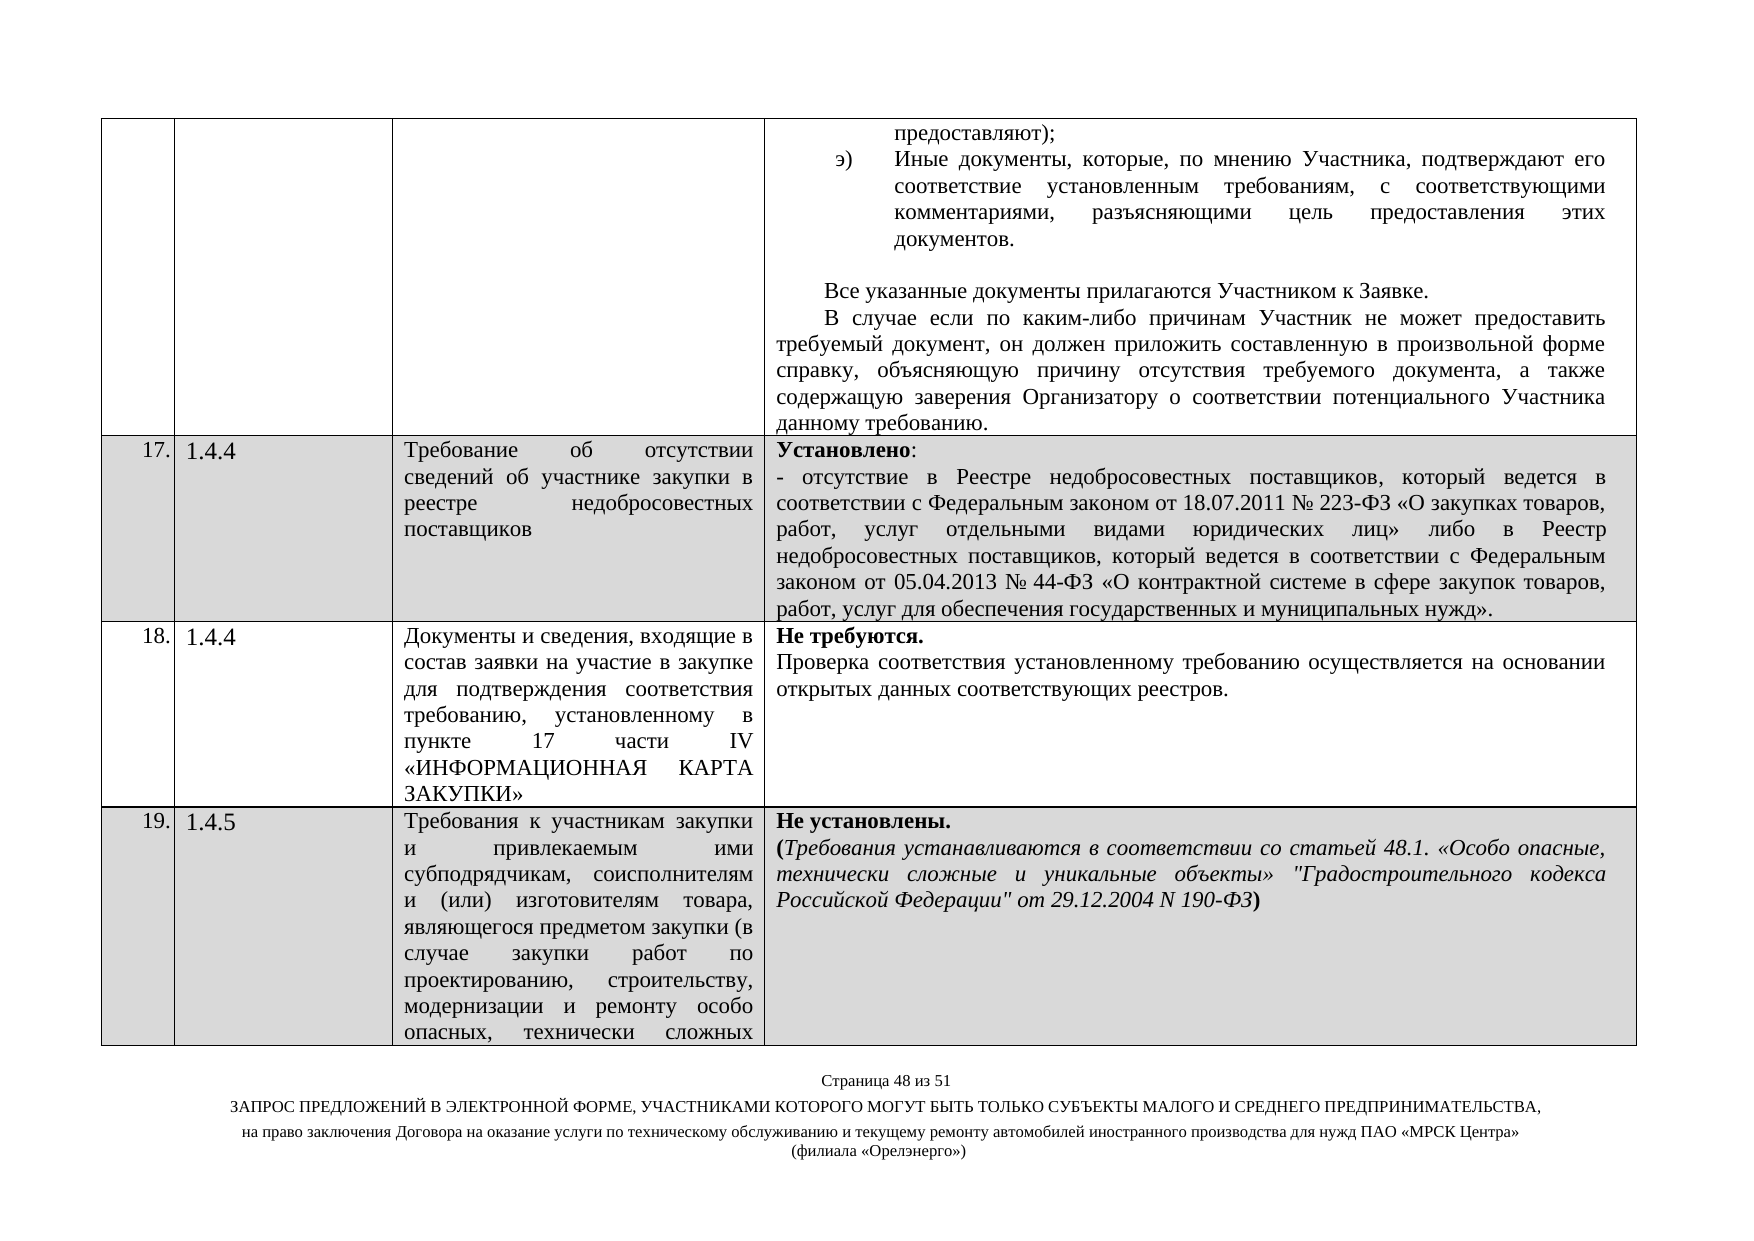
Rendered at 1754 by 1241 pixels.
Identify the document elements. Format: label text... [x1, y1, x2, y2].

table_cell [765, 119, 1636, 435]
table_cell Требование об отсутствии сведений об участнике закупки в реестре недобросовестных поставщиков [393, 436, 764, 621]
table_cell [102, 436, 174, 621]
table_cell [102, 808, 174, 1045]
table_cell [393, 808, 764, 1045]
table_cell [102, 119, 174, 435]
table_cell 1.4.4 [175, 622, 392, 806]
table_cell 1.4.5 [175, 808, 392, 1045]
table_cell Установлено: - отсутствие в Реестре недобросовестных поставщиков, который ведется в соответствии с Федеральным законом от 18.07.2011 № 223-ФЗ «О закупках товаров, работ, услуг отдельными видами юридических лиц» либо в Реестр недобросовестных поставщиков, который ведется в соответствии с Федеральным законом от 05.04.2013 № 44-ФЗ «О контрактной системе в сфере закупок товаров, работ, услуг для обеспечения государственных и муниципальных нужд». [765, 436, 1636, 621]
table_cell 1.4.4 [175, 436, 392, 621]
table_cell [175, 119, 392, 435]
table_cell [765, 808, 1636, 1045]
table_cell [102, 622, 174, 806]
table_cell Не требуются. Проверка соответствия установленному требованию осуществляется на основании открытых данных соответствующих реестров. [765, 622, 1636, 806]
table_cell Документы и сведения, входящие в состав заявки на участие в закупке для подтверждения соответствия требованию, установленному в пункте 17 части IV «ИНФОРМАЦИОННАЯ КАРТА ЗАКУПКИ» [393, 622, 764, 806]
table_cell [393, 119, 764, 435]
